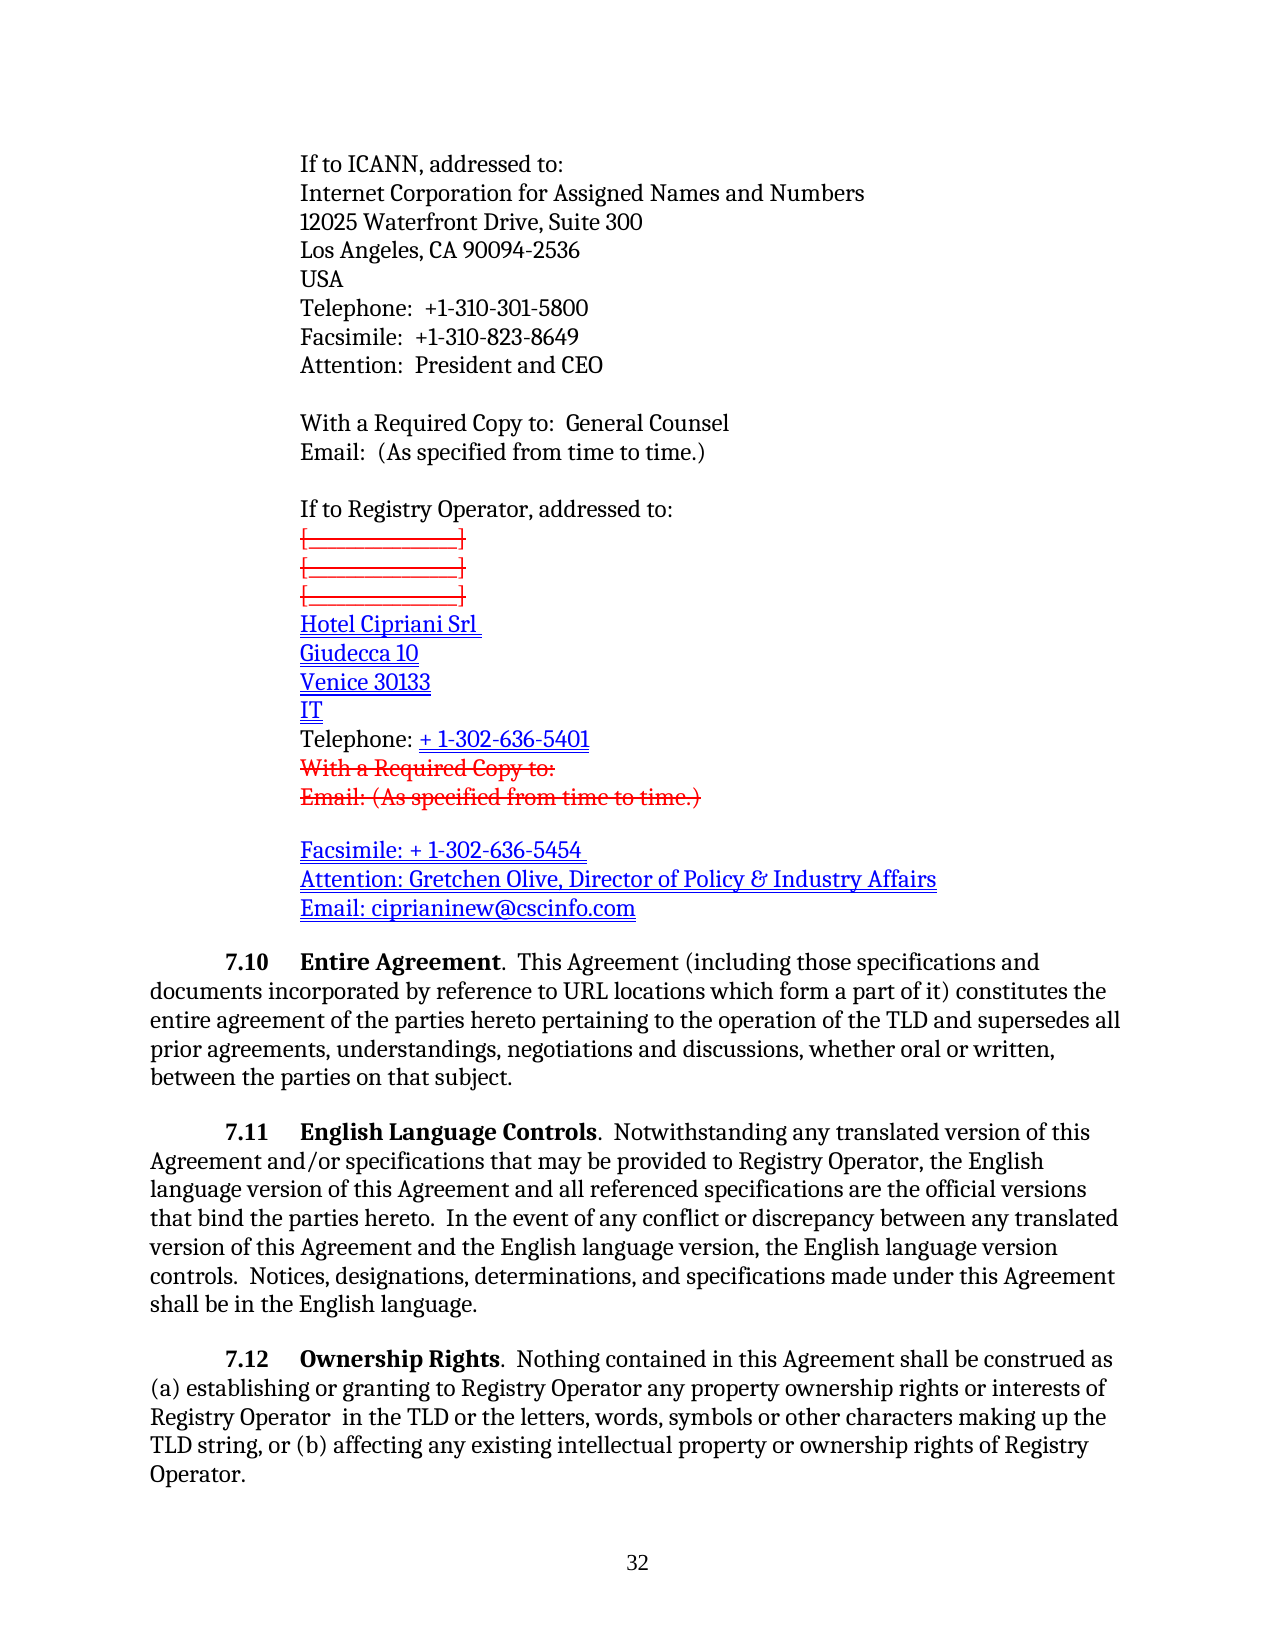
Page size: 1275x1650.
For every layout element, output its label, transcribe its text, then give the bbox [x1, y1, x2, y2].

text With a Required Copy to: Email: (As specified from time to time.) [300, 754, 1125, 811]
text USA Telephone: +1-310-301-5800 Facsimile: +1-310-823-8649 Attention: President and CEO With a Required Copy to: General Counsel Email: (As specified from time to time.) If to Registry Operator, addressed to: [________________] [________________] [________________] Hotel Cipriani Srl Giudecca 10 [300, 265, 1125, 667]
text Attention: Gretchen Olive, Director of Policy & Industry Affairs [300, 865, 1125, 894]
text If to ICANN, addressed to: Internet Corporation for Assigned Names and Numbers 12025 Waterfront Drive, Suite 300 Los Angeles, CA 90094-2536 [300, 150, 1125, 265]
text IT [225, 696, 1125, 725]
text Email: ciprianinew@cscinfo.com [300, 894, 1125, 922]
text Entire Agreement. This Agreement (including those specifications and documents incorporated by reference to URL locations which form a part of it) constitutes the entire agreement of the parties hereto pertaining to the operation of the TLD and supersedes all prior agreements, understandings, negotiations and discussions, whether oral or written, between the parties on that subject. [150, 947, 1125, 1092]
text Telephone: + 1-302-636-5401 [300, 725, 1125, 754]
text English Language Controls. Notwithstanding any translated version of this Agreement and/or specifications that may be provided to Registry Operator, the English language version of this Agreement and all referenced specifications are the official versions that bind the parties hereto. In the event of any conflict or discrepancy between any translated version of this Agreement and the English language version, the English language version controls. Notices, designations, determinations, and specifications made under this Agreement shall be in the English language. [150, 1117, 1125, 1319]
text Venice 30133 [225, 667, 1125, 696]
text Facsimile: + 1-302-636-5454 [300, 836, 1125, 865]
text Ownership Rights. Nothing contained in this Agreement shall be construed as (a) establishing or granting to Registry Operator any property ownership rights or interests of Registry Operator in the TLD or the letters, words, symbols or other characters making up the TLD string, or (b) affecting any existing intellectual property or ownership rights of Registry Operator. [150, 1344, 1125, 1489]
